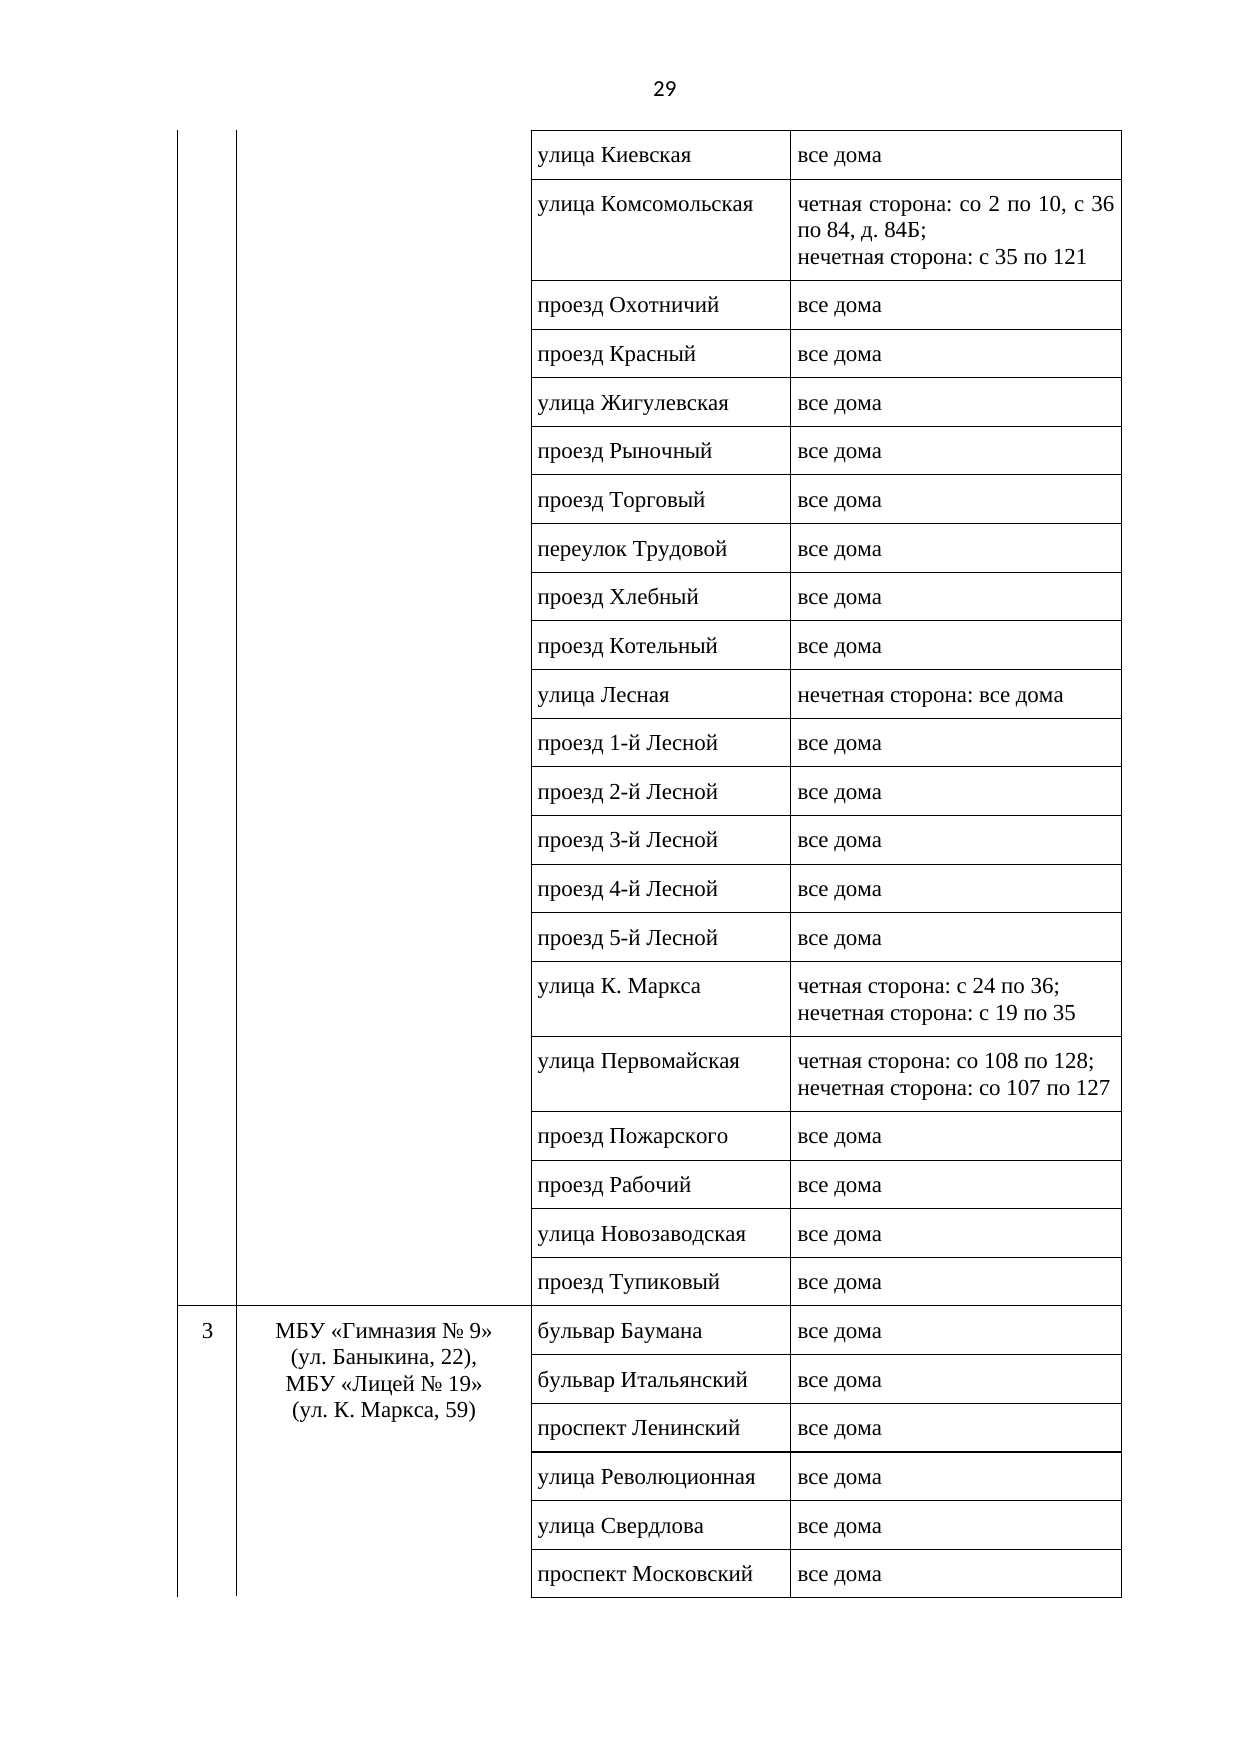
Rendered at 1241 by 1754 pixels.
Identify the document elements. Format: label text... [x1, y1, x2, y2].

table_cell все дома [791, 131, 1121, 178]
table_cell все дома [791, 1355, 1121, 1403]
table_cell четная сторона: со 108 по 128; нечетная сторона: со 107 по 127 [791, 1037, 1121, 1111]
table_cell все дома [791, 816, 1121, 863]
table_cell проезд Охотничий [532, 281, 790, 328]
table_cell все дома [791, 281, 1121, 328]
table_cell проспект Ленинский [532, 1404, 790, 1451]
table_cell все дома [791, 913, 1121, 961]
table_cell улица Революционная [532, 1453, 790, 1500]
table_cell все дома [791, 1161, 1121, 1208]
table_cell все дома [791, 573, 1121, 620]
table_cell нечетная сторона: все дома [791, 670, 1121, 718]
table_cell проезд 2-й Лесной [532, 767, 790, 815]
table_cell проезд Пожарского [532, 1112, 790, 1159]
table_cell улица Первомайская [532, 1037, 790, 1111]
table_cell все дома [791, 767, 1121, 815]
table_cell все дома [791, 865, 1121, 912]
table_cell все дома [791, 719, 1121, 766]
table_cell все дома [791, 1209, 1121, 1257]
table_cell все дома [791, 1112, 1121, 1159]
table_cell проезд Рабочий [532, 1161, 790, 1208]
table_cell переулок Трудовой [532, 524, 790, 572]
table_cell проезд Красный [532, 330, 790, 377]
table_cell улица Свердлова [532, 1501, 790, 1549]
table_cell все дома [791, 1453, 1121, 1500]
table_cell все дома [791, 330, 1121, 377]
table_cell все дома [791, 621, 1121, 669]
table_cell проезд 1-й Лесной [532, 719, 790, 766]
table_cell все дома [791, 1550, 1121, 1597]
table_cell проспект Московский [532, 1550, 790, 1597]
table_cell проезд Тупиковый [532, 1258, 790, 1305]
table_cell все дома [791, 1306, 1121, 1354]
table_cell все дома [791, 524, 1121, 572]
table_cell все дома [791, 475, 1121, 523]
table_cell 3 [178, 1306, 237, 1597]
table_cell проезд 5-й Лесной [532, 913, 790, 961]
table_cell все дома [791, 1258, 1121, 1305]
table_cell все дома [791, 1501, 1121, 1549]
table_cell четная сторона: со 2 по 10, с 36 по 84, д. 84Б; нечетная сторона: с 35 по 121 [791, 180, 1121, 280]
table_cell проезд Котельный [532, 621, 790, 669]
table_cell проезд Хлебный [532, 573, 790, 620]
table_cell проезд Торговый [532, 475, 790, 523]
table_cell проезд 3-й Лесной [532, 816, 790, 863]
table_cell улица Жигулевская [532, 378, 790, 426]
table_cell [237, 572, 531, 1305]
table_cell МБУ «Гимназия № 9» (ул. Баныкина, 22), МБУ «Лицей № 19» (ул. К. Маркса, 59) [237, 1306, 531, 1597]
table_cell бульвар Баумана [532, 1306, 790, 1354]
table_cell улица Лесная [532, 670, 790, 718]
table_cell четная сторона: с 24 по 36; нечетная сторона: с 19 по 35 [791, 962, 1121, 1036]
table_cell проезд 4-й Лесной [532, 865, 790, 912]
table_cell улица Комсомольская [532, 180, 790, 280]
table_cell все дома [791, 1404, 1121, 1451]
table_cell улица Киевская [532, 131, 790, 178]
table_cell все дома [791, 427, 1121, 474]
table_cell проезд Рыночный [532, 427, 790, 474]
table_cell бульвар Итальянский [532, 1355, 790, 1403]
table_cell улица К. Маркса [532, 962, 790, 1036]
table_cell [178, 572, 236, 1305]
table_cell улица Новозаводская [532, 1209, 790, 1257]
table_cell все дома [791, 378, 1121, 426]
